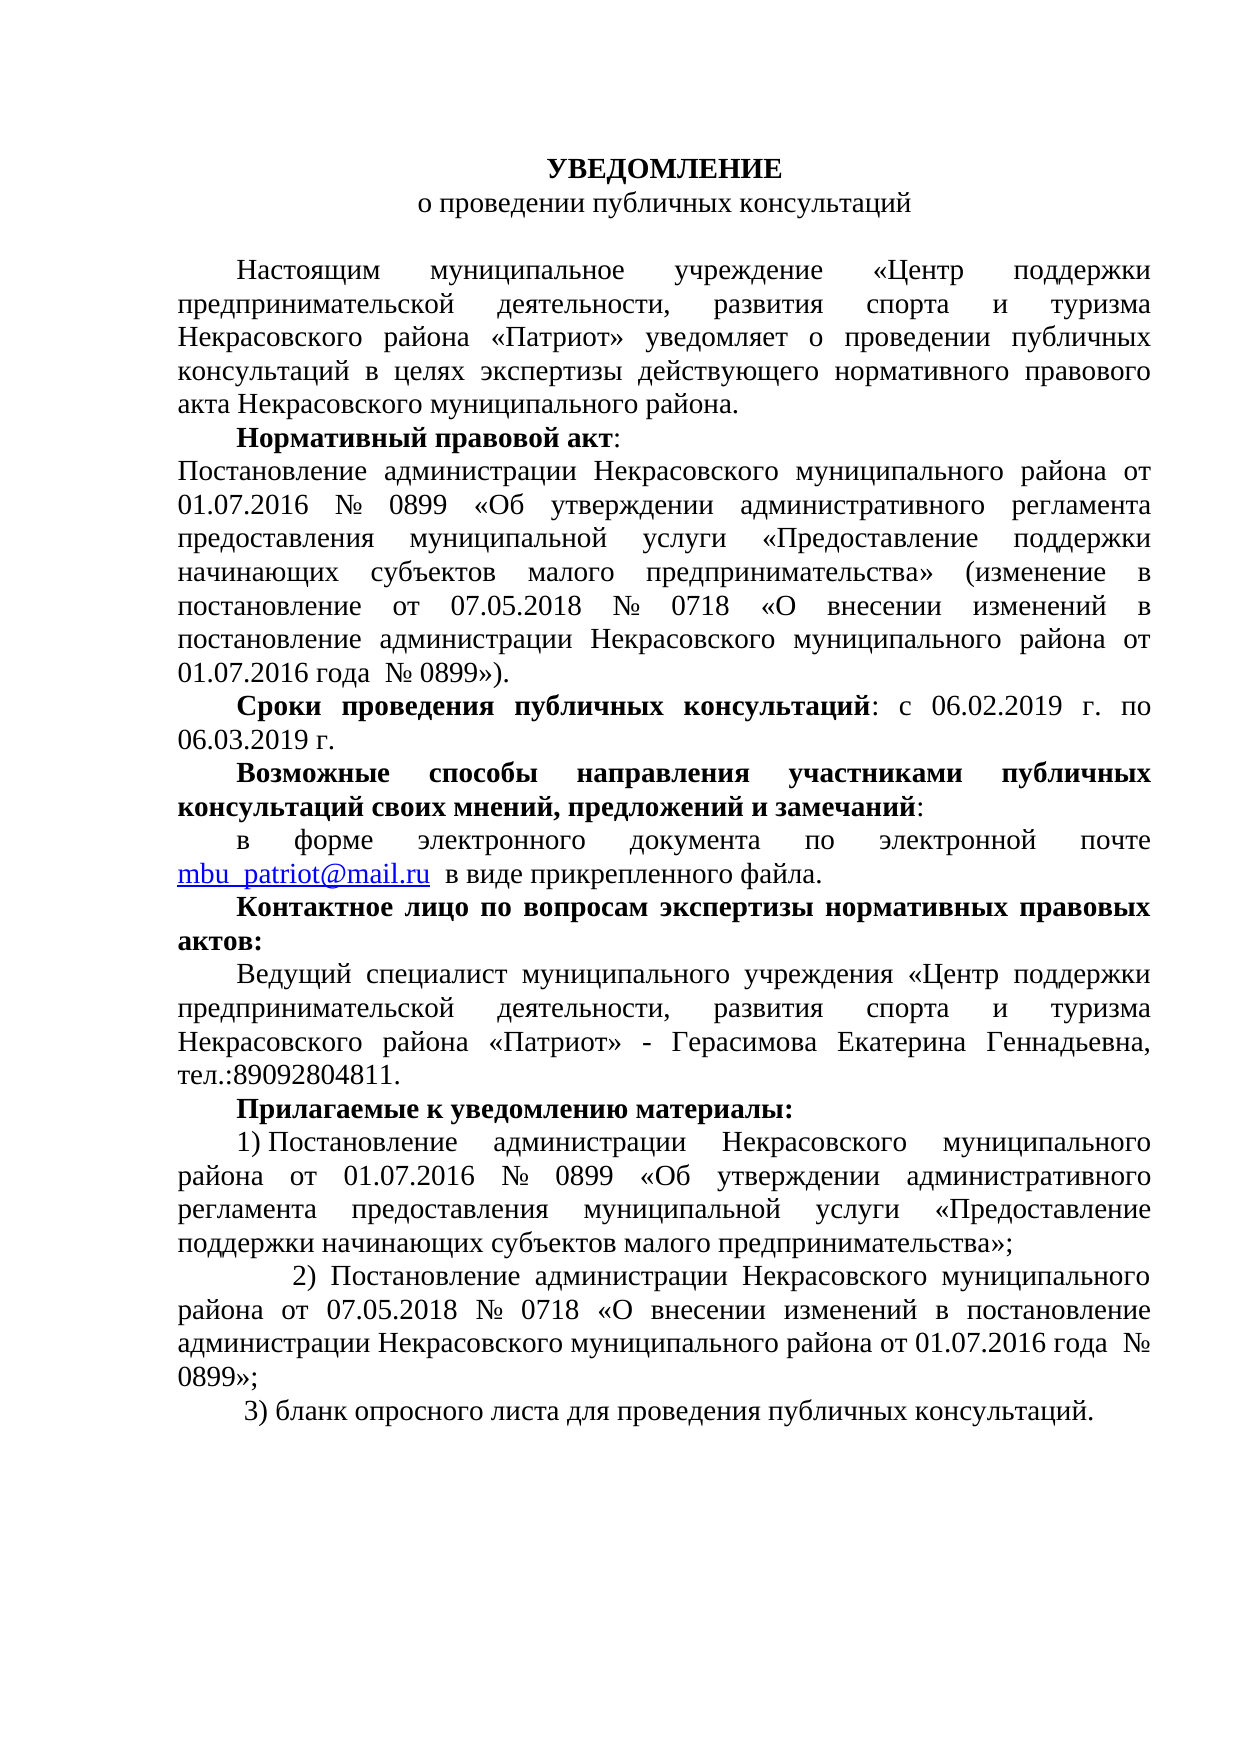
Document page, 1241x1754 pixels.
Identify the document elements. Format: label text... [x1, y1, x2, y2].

text в форме электронного документа по электронной почте mbu_patriot@mail.ru в виде прикрепленного файла. [177, 822, 1152, 889]
text Ведущий специалист муниципального учреждения «Центр поддержки предпринимательской деятельности, развития спорта и туризма Некрасовского района «Патриот» - Герасимова Екатерина Геннадьевна, тел.:89092804811. [177, 957, 1152, 1091]
text Возможные способы направления участниками публичных консультаций своих мнений, предложений и замечаний: [177, 755, 1152, 822]
text Постановление администрации Некрасовского муниципального района от 01.07.2016 № 0899 «Об утверждении административного регламента предоставления муниципальной услуги «Предоставление поддержки начинающих субъектов малого предпринимательства» (изменение в постановление от 07.05.2018 № 0718 «О внесении изменений в постановление администрации Некрасовского муниципального района от 01.07.2016 года № 0899»). [177, 453, 1152, 688]
text Сроки проведения публичных консультаций: с 06.02.2019 г. по 06.03.2019 г. [177, 688, 1152, 755]
text Нормативный правовой акт: [177, 420, 1152, 453]
text о проведении публичных консультаций [177, 185, 1152, 219]
text 3) бланк опросного листа для проведения публичных консультаций. [177, 1393, 1152, 1426]
text 2) Постановление администрации Некрасовского муниципального района от 07.05.2018 № 0718 «О внесении изменений в постановление администрации Некрасовского муниципального района от 01.07.2016 года № 0899»; [177, 1258, 1152, 1393]
text Контактное лицо по вопросам экспертизы нормативных правовых актов: [177, 889, 1152, 957]
text Настоящим муниципальное учреждение «Центр поддержки предпринимательской деятельности, развития спорта и туризма Некрасовского района «Патриот» уведомляет о проведении публичных консультаций в целях экспертизы действующего нормативного правового акта Некрасовского муниципального района. [177, 252, 1152, 420]
text УВЕДОМЛЕНИЕ [177, 152, 1152, 185]
text 1) Постановление администрации Некрасовского муниципального района от 01.07.2016 № 0899 «Об утверждении административного регламента предоставления муниципальной услуги «Предоставление поддержки начинающих субъектов малого предпринимательства»; [177, 1124, 1152, 1258]
text Прилагаемые к уведомлению материалы: [177, 1091, 1152, 1124]
